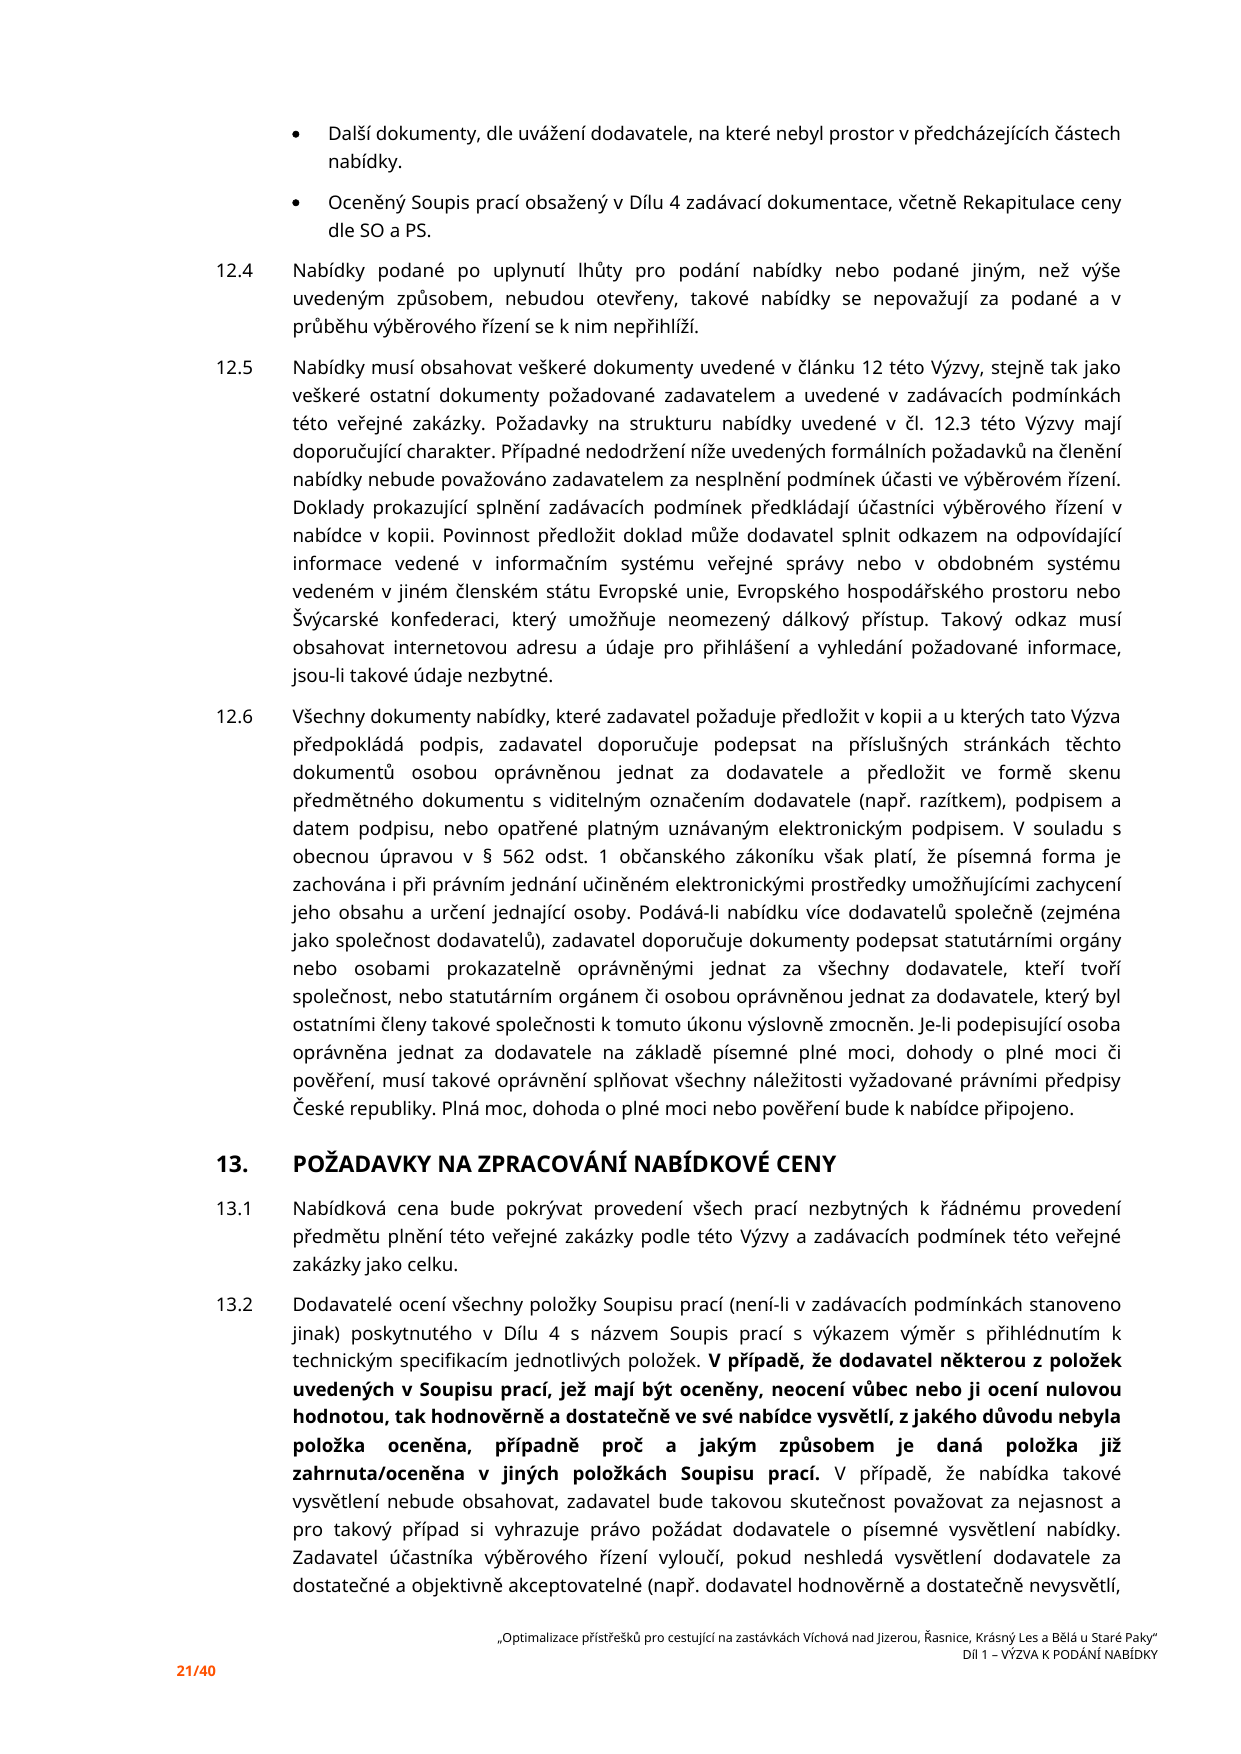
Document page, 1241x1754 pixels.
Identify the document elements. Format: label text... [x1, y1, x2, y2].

text Oceněný Soupis prací obsažený v Dílu 4 zadávací dokumentace, včetně Rekapitulace ceny dle SO a PS. [292, 189, 1122, 243]
text Nabídky musí obsahovat veškeré dokumenty uvedené v článku 12 této Výzvy, stejně tak jako veškeré ostatní dokumenty požadované zadavatelem a uvedené v zadávacích podmínkách této veřejné zakázky. Požadavky na strukturu nabídky uvedené v čl. 12.3 této Výzvy mají doporučující charakter. Případné nedodržení níže uvedených formálních požadavků na členění nabídky nebude považováno zadavatelem za nesplnění podmínek účasti ve výběrovém řízení. Doklady prokazující splnění zadávacích podmínek předkládají účastníci výběrového řízení v nabídce v kopii. Povinnost předložit doklad může dodavatel splnit odkazem na odpovídající informace vedené v informačním systému veřejné správy nebo v obdobném systému vedeném v jiném členském státu Evropské unie, Evropského hospodářského prostoru nebo Švýcarské konfederaci, který umožňuje neomezený dálkový přístup. Takový odkaz musí obsahovat internetovou adresu a údaje pro přihlášení a vyhledání požadované informace, jsou-li takové údaje nezbytné. [216, 354, 1122, 688]
text POŽADAVKY NA ZPRACOVÁNÍ NABÍDKOVÉ CENY [216, 1148, 1122, 1179]
text Další dokumenty, dle uvážení dodavatele, na které nebyl prostor v předcházejících částech nabídky. [292, 121, 1122, 174]
text Nabídky podané po uplynutí lhůty pro podání nabídky nebo podané jiným, než výše uvedeným způsobem, nebudou otevřeny, takové nabídky se nepovažují za podané a v průběhu výběrového řízení se k nim nepřihlíží. [216, 258, 1122, 339]
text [216, 1292, 1122, 1597]
text Všechny dokumenty nabídky, které zadavatel požaduje předložit v kopii a u kterých tato Výzva předpokládá podpis, zadavatel doporučuje podepsat na příslušných stránkách těchto dokumentů osobou oprávněnou jednat za dodavatele a předložit ve formě skenu předmětného dokumentu s viditelným označením dodavatele (např. razítkem), podpisem a datem podpisu, nebo opatřené platným uznávaným elektronickým podpisem. V souladu s obecnou úpravou v § 562 odst. 1 občanského zákoníku však platí, že písemná forma je zachována i při právním jednání učiněném elektronickými prostředky umožňujícími zachycení jeho obsahu a určení jednající osoby. Podává-li nabídku více dodavatelů společně (zejména jako společnost dodavatelů), zadavatel doporučuje dokumenty podepsat statutárními orgány nebo osobami prokazatelně oprávněnými jednat za všechny dodavatele, kteří tvoří společnost, nebo statutárním orgánem či osobou oprávněnou jednat za dodavatele, který byl ostatními členy takové společnosti k tomuto úkonu výslovně zmocněn. Je-li podepisující osoba oprávněna jednat za dodavatele na základě písemné plné moci, dohody o plné moci či pověření, musí takové oprávnění splňovat všechny náležitosti vyžadované právními předpisy České republiky. Plná moc, dohoda o plné moci nebo pověření bude k nabídce připojeno. [216, 703, 1122, 1121]
text Nabídková cena bude pokrývat provedení všech prací nezbytných k řádnému provedení předmětu plnění této veřejné zakázky podle této Výzvy a zadávacích podmínek této veřejné zakázky jako celku. [216, 1195, 1122, 1277]
